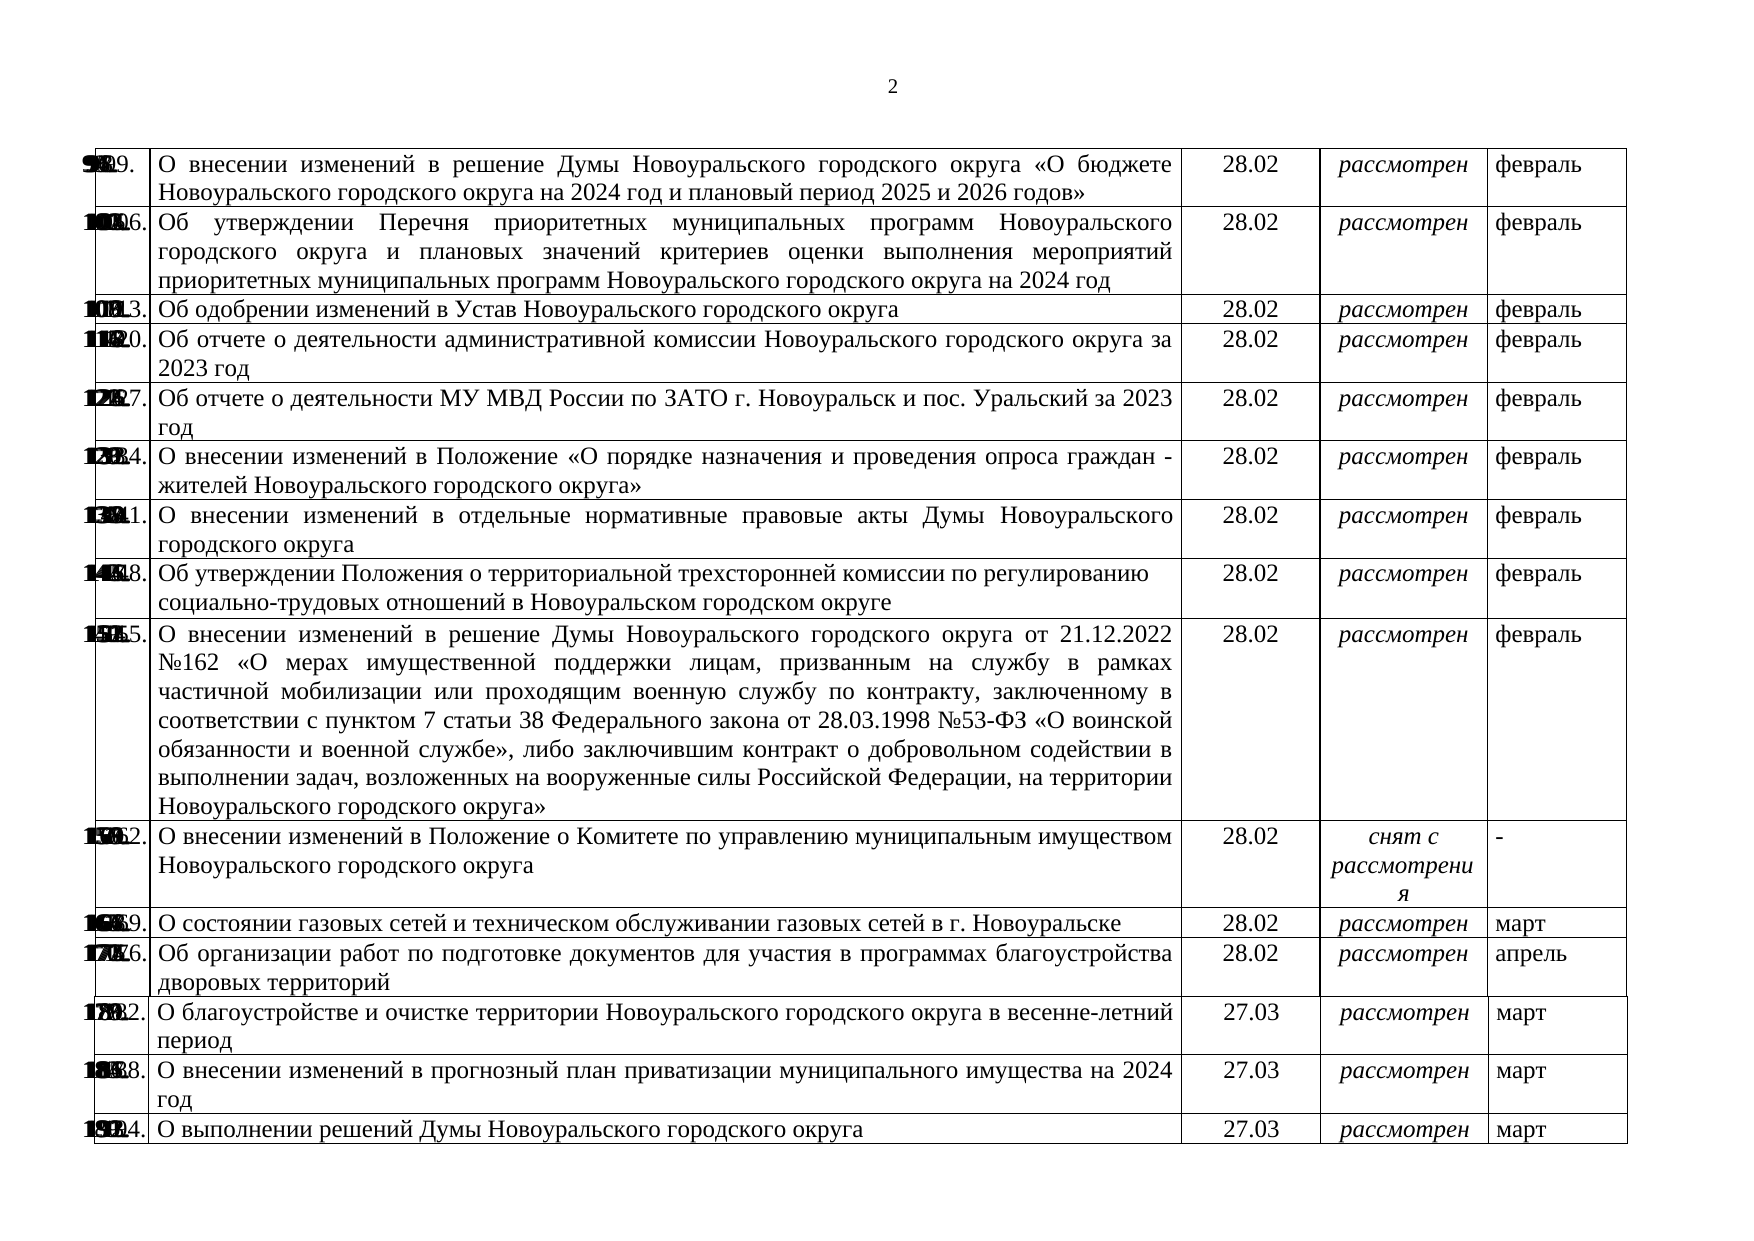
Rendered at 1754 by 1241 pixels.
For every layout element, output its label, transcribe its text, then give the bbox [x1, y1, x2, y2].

table_cell [96, 207, 149, 293]
table_cell рассмотрен [1321, 997, 1488, 1054]
table_cell рассмотрен [1321, 149, 1487, 206]
table_cell 28.02 [1182, 908, 1319, 937]
table_cell рассмотрен [1321, 1055, 1488, 1113]
table_cell рассмотрен [1321, 295, 1487, 323]
table_cell - [1488, 821, 1626, 907]
table_cell март [1489, 1055, 1627, 1113]
table_cell Об организации работ по подготовке документов для участия в программах благоустройства дворовых территорий [151, 938, 1181, 996]
table_cell [96, 383, 149, 440]
table_cell [96, 559, 149, 618]
table_cell [95, 1055, 148, 1113]
table_cell рассмотрен [1321, 1114, 1488, 1142]
table_cell апрель [1488, 938, 1626, 996]
table_cell [96, 938, 149, 996]
table_cell [96, 500, 149, 557]
table_cell 28.02 [1182, 821, 1319, 907]
table_cell февраль [1488, 207, 1626, 293]
table_cell март [1488, 908, 1626, 937]
table_cell Об утверждении Перечня приоритетных муниципальных программ Новоуральского городского округа и плановых значений критериев оценки выполнения мероприятий приоритетных муниципальных программ Новоуральского городского округа на 2024 год [151, 207, 1181, 293]
table_cell О благоустройстве и очистке территории Новоуральского городского округа в весенне-летний период [149, 997, 1181, 1054]
table_cell 28.02 [1182, 149, 1319, 206]
table_cell 28.02 [1182, 383, 1319, 440]
table_cell февраль [1488, 149, 1626, 206]
table_cell Об отчете о деятельности административной комиссии Новоуральского городского округа за 2023 год [151, 324, 1181, 382]
table_cell рассмотрен [1321, 441, 1487, 499]
table_cell снят с рассмотрения [1321, 821, 1487, 907]
table_cell февраль [1488, 441, 1626, 499]
table_cell рассмотрен [1321, 324, 1487, 382]
table_cell 28.02 [1182, 324, 1319, 382]
table_cell 27.03 [1182, 1055, 1320, 1113]
table_cell март [1489, 997, 1627, 1054]
table_cell О внесении изменений в прогнозный план приватизации муниципального имущества на 2024 год [149, 1055, 1181, 1113]
table_cell 28.02 [1182, 938, 1319, 996]
table_cell Об отчете о деятельности МУ МВД России по ЗАТО г. Новоуральск и пос. Уральский за 2023 год [151, 383, 1181, 440]
table_cell рассмотрен [1321, 207, 1487, 293]
table_cell [96, 441, 149, 499]
table_cell О внесении изменений в решение Думы Новоуральского городского округа от 21.12.2022 №162 «О мерах имущественной поддержки лицам, призванным на службу в рамках частичной мобилизации или проходящим военную службу по контракту, заключенному в соответствии с пунктом 7 статьи 38 Федерального закона от 28.03.1998 №53-ФЗ «О воинской обязанности и военной службе», либо заключившим контракт о добровольном содействии в выполнении задач, возложенных на вооруженные силы Российской Федерации, на территории Новоуральского городского округа» [151, 619, 1181, 820]
table_cell [95, 997, 148, 1054]
table_cell 28.02 [1182, 441, 1319, 499]
table_cell февраль [1488, 559, 1626, 618]
table_cell О состоянии газовых сетей и техническом обслуживании газовых сетей в г. Новоуральске [151, 908, 1181, 937]
table_cell рассмотрен [1321, 619, 1487, 820]
table_cell 28.02 [1182, 207, 1319, 293]
table_cell [96, 821, 149, 907]
table_cell рассмотрен [1321, 383, 1487, 440]
table_cell рассмотрен [1321, 938, 1487, 996]
table_cell О внесении изменений в Положение о Комитете по управлению муниципальным имуществом Новоуральского городского округа [151, 821, 1181, 907]
table_cell рассмотрен [1321, 559, 1487, 618]
table_cell О внесении изменений в Положение «О порядке назначения и проведения опроса граждан - жителей Новоуральского городского округа» [151, 441, 1181, 499]
table_cell рассмотрен [1321, 908, 1487, 937]
table_cell О внесении изменений в отдельные нормативные правовые акты Думы Новоуральского городского округа [151, 500, 1181, 557]
table_cell февраль [1488, 295, 1626, 323]
table_cell март [1489, 1114, 1627, 1142]
table_cell О выполнении решений Думы Новоуральского городского округа [149, 1114, 1181, 1142]
table_cell Об утверждении Положения о территориальной трехсторонней комиссии по регулированию социально-трудовых отношений в Новоуральском городском округе [151, 559, 1181, 618]
table_cell [95, 1114, 148, 1142]
table_cell 28.02 [1182, 619, 1319, 820]
table_cell февраль [1488, 500, 1626, 557]
table_cell рассмотрен [1321, 500, 1487, 557]
table_cell [96, 295, 149, 323]
table_cell [96, 619, 149, 820]
table_cell [96, 908, 149, 937]
table_cell Об одобрении изменений в Устав Новоуральского городского округа [151, 295, 1181, 323]
table_cell 28.02 [1182, 500, 1319, 557]
table_cell 27.03 [1182, 1114, 1320, 1142]
table_cell О внесении изменений в решение Думы Новоуральского городского округа «О бюджете Новоуральского городского округа на 2024 год и плановый период 2025 и 2026 годов» [151, 149, 1181, 206]
table_cell февраль [1488, 324, 1626, 382]
table_cell февраль [1488, 619, 1626, 820]
table_cell 28.02 [1182, 559, 1319, 618]
table_cell февраль [1488, 383, 1626, 440]
table_cell 27.03 [1182, 997, 1320, 1054]
table_cell [96, 149, 149, 206]
table_cell [96, 324, 149, 382]
table_cell 28.02 [1182, 295, 1319, 323]
